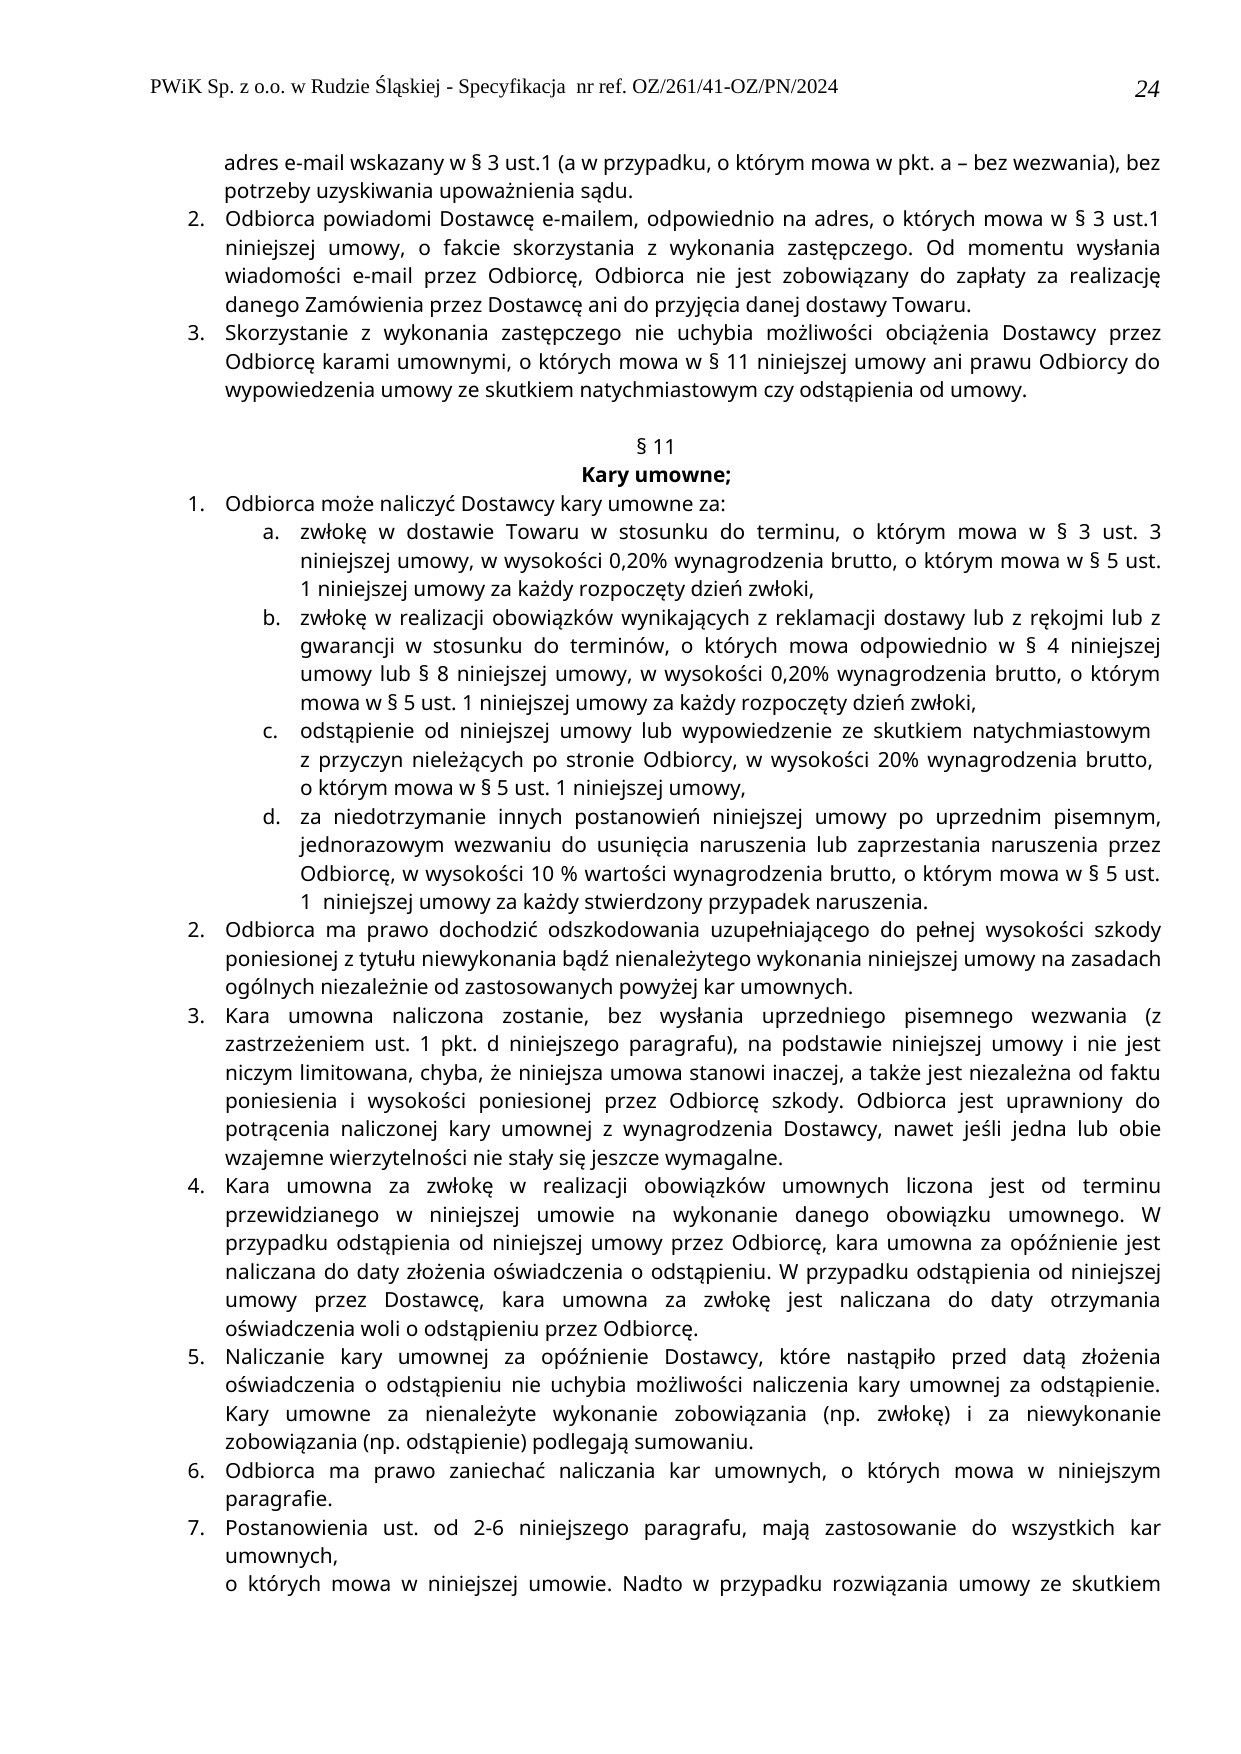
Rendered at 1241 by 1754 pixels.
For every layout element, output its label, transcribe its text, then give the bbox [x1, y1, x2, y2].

list Odbiorca ma prawo zaniechać naliczania kar umownych, o których mowa w niniejszym paragrafie. [187, 1456, 1162, 1513]
list odstąpienie od niniejszej umowy lub wypowiedzenie ze skutkiem natychmiastowym z przyczyn nieleżących po stronie Odbiorcy, w wysokości 20% wynagrodzenia brutto, o którym mowa w § 5 ust. 1 niniejszej umowy, [262, 716, 1162, 802]
list Naliczanie kary umownej za opóźnienie Dostawcy, które nastąpiło przed datą złożenia oświadczenia o odstąpieniu nie uchybia możliwości naliczenia kary umownej za odstąpienie. Kary umowne za nienależyte wykonanie zobowiązania (np. zwłokę) i za niewykonanie zobowiązania (np. odstąpienie) podlegają sumowaniu. [187, 1342, 1162, 1456]
list zwłokę w dostawie Towaru w stosunku do terminu, o którym mowa w § 3 ust. 3 niniejszej umowy, w wysokości 0,20% wynagrodzenia brutto, o którym mowa w § 5 ust. 1 niniejszej umowy za każdy rozpoczęty dzień zwłoki, [262, 517, 1162, 603]
list Odbiorca powiadomi Dostawcę e-mailem, odpowiednio na adres, o których mowa w § 3 ust.1 niniejszej umowy, o fakcie skorzystania z wykonania zastępczego. Od momentu wysłania wiadomości e-mail przez Odbiorcę, Odbiorca nie jest zobowiązany do zapłaty za realizację danego Zamówienia przez Dostawcę ani do przyjęcia danej dostawy Towaru. [187, 204, 1162, 318]
list za niedotrzymanie innych postanowień niniejszej umowy po uprzednim pisemnym, jednorazowym wezwaniu do usunięcia naruszenia lub zaprzestania naruszenia przez Odbiorcę, w wysokości 10 % wartości wynagrodzenia brutto, o którym mowa w § 5 ust. 1 niniejszej umowy za każdy stwierdzony przypadek naruszenia. [262, 802, 1162, 916]
list Kara umowna za zwłokę w realizacji obowiązków umownych liczona jest od terminu przewidzianego w niniejszej umowie na wykonanie danego obowiązku umownego. W przypadku odstąpienia od niniejszej umowy przez Odbiorcę, kara umowna za opóźnienie jest naliczana do daty złożenia oświadczenia o odstąpieniu. W przypadku odstąpienia od niniejszej umowy przez Dostawcę, kara umowna za zwłokę jest naliczana do daty otrzymania oświadczenia woli o odstąpieniu przez Odbiorcę. [187, 1171, 1162, 1342]
text Kary umowne; [150, 461, 1162, 489]
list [187, 1513, 1162, 1598]
list Skorzystanie z wykonania zastępczego nie uchybia możliwości obciążenia Dostawcy przez Odbiorcę karami umownymi, o których mowa w § 11 niniejszej umowy ani prawu Odbiorcy do wypowiedzenia umowy ze skutkiem natychmiastowym czy odstąpienia od umowy. [187, 318, 1162, 404]
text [187, 148, 1162, 204]
text § 11 [150, 432, 1162, 461]
list zwłokę w realizacji obowiązków wynikających z reklamacji dostawy lub z rękojmi lub z gwarancji w stosunku do terminów, o których mowa odpowiednio w § 4 niniejszej umowy lub § 8 niniejszej umowy, w wysokości 0,20% wynagrodzenia brutto, o którym mowa w § 5 ust. 1 niniejszej umowy za każdy rozpoczęty dzień zwłoki, [262, 603, 1162, 716]
list Odbiorca ma prawo dochodzić odszkodowania uzupełniającego do pełnej wysokości szkody poniesionej z tytułu niewykonania bądź nienależytego wykonania niniejszej umowy na zasadach ogólnych niezależnie od zastosowanych powyżej kar umownych. [187, 916, 1162, 1001]
list Odbiorca może naliczyć Dostawcy kary umowne za: [187, 489, 1162, 517]
list Kara umowna naliczona zostanie, bez wysłania uprzedniego pisemnego wezwania (z zastrzeżeniem ust. 1 pkt. d niniejszego paragrafu), na podstawie niniejszej umowy i nie jest niczym limitowana, chyba, że niniejsza umowa stanowi inaczej, a także jest niezależna od faktu poniesienia i wysokości poniesionej przez Odbiorcę szkody. Odbiorca jest uprawniony do potrącenia naliczonej kary umownej z wynagrodzenia Dostawcy, nawet jeśli jedna lub obie wzajemne wierzytelności nie stały się jeszcze wymagalne. [187, 1001, 1162, 1171]
